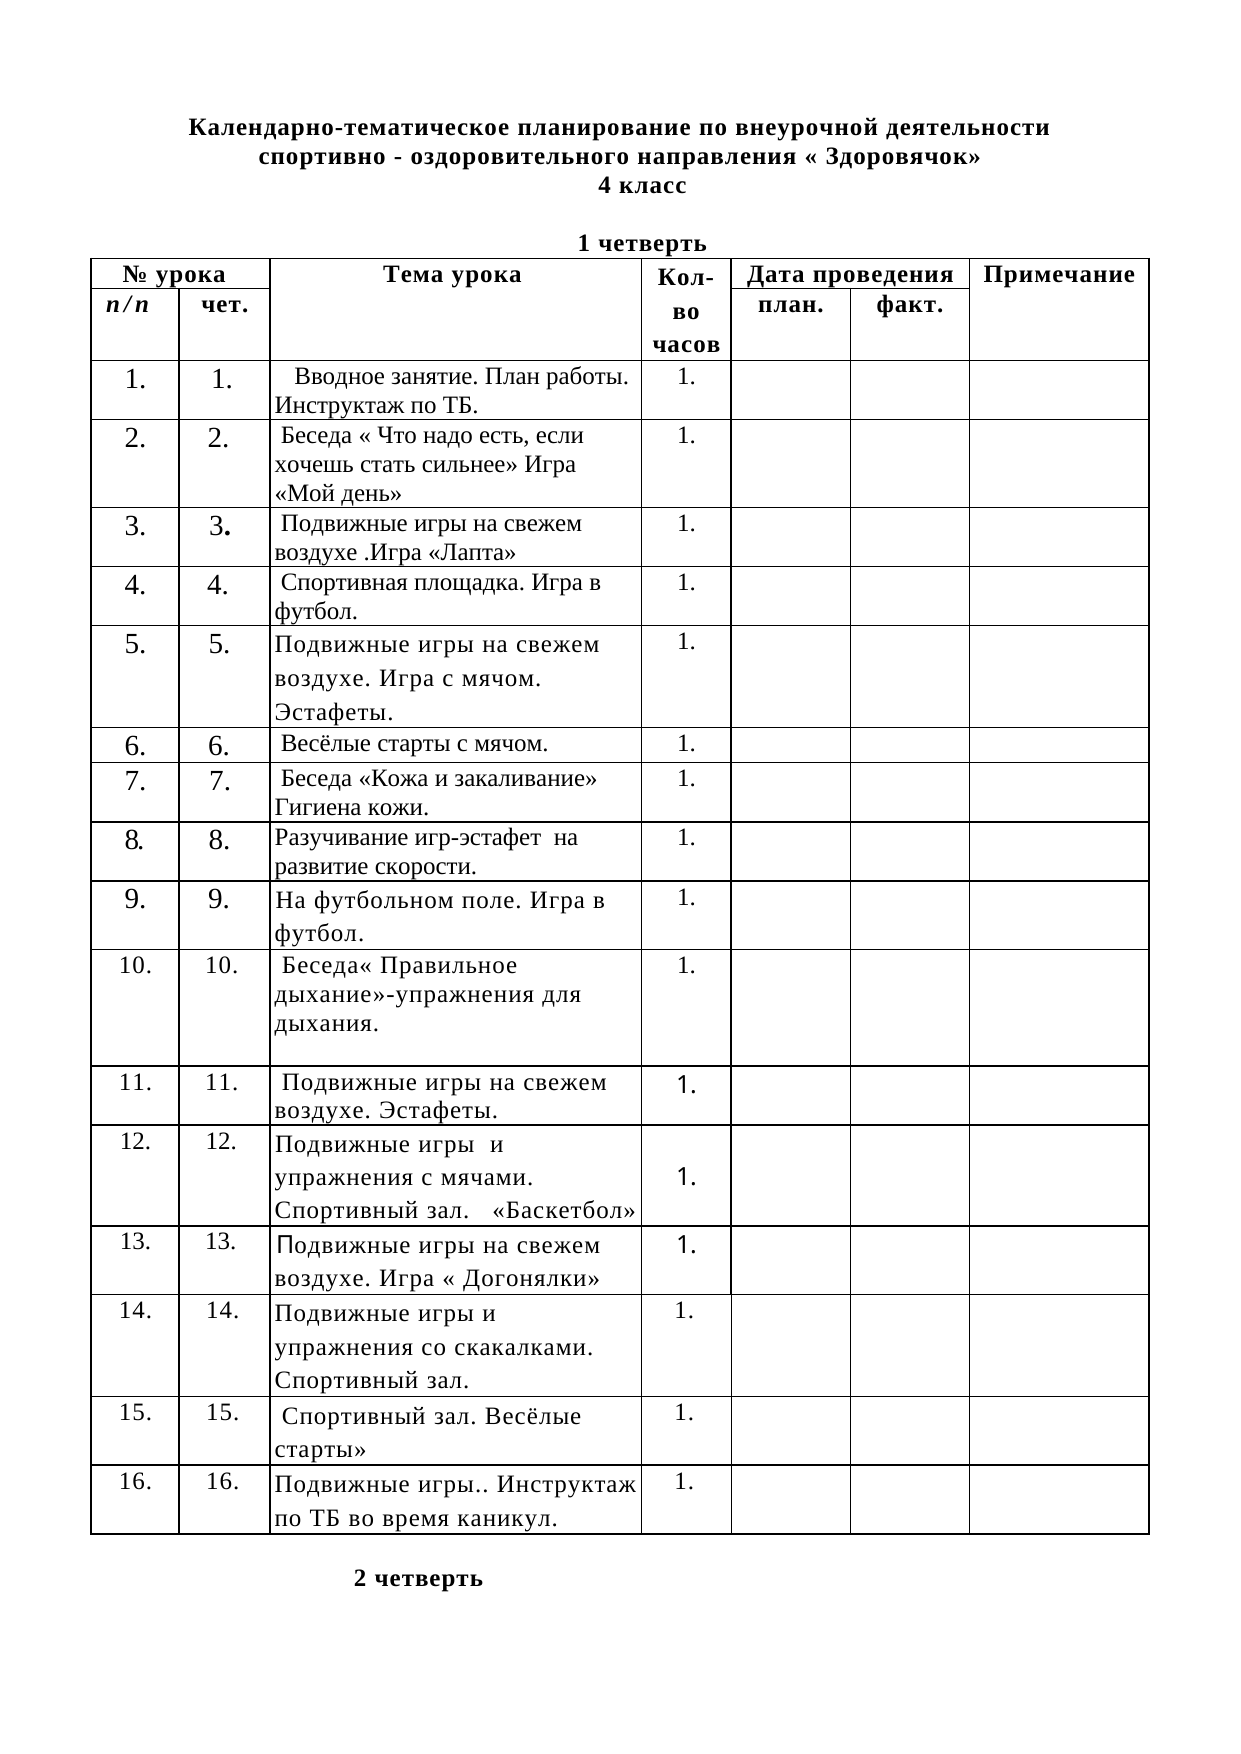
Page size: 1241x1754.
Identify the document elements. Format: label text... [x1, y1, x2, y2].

table_cell [970, 626, 1148, 727]
table_cell 4. [180, 567, 269, 624]
table_cell Подвижные игры.. Инструктаж по ТБ во время каникул. [271, 1466, 641, 1533]
table_cell 2. [180, 420, 269, 506]
table_cell [970, 1126, 1148, 1225]
table_cell 1. [92, 361, 178, 419]
text 2 четверть [91, 1563, 1149, 1592]
table_cell [851, 420, 969, 506]
table_cell [851, 361, 969, 419]
table_cell [732, 763, 850, 821]
table_cell [732, 728, 850, 762]
table_cell 10. [180, 950, 269, 1065]
table_cell 14. [92, 1295, 178, 1396]
table_cell [732, 567, 850, 624]
table_cell [851, 626, 969, 727]
table_cell [732, 420, 850, 506]
table_cell [732, 823, 850, 880]
table_cell На футбольном поле. Игра в футбол. [271, 882, 641, 949]
table_cell 1. [642, 763, 730, 821]
table_cell 3. [92, 508, 178, 566]
table_cell [851, 1295, 969, 1396]
table_cell Спортивная площадка. Игра в футбол. [271, 567, 641, 624]
table_cell 14. [180, 1295, 269, 1396]
table_cell [851, 1126, 969, 1225]
table_cell Подвижные игры на свежем воздухе. Игра « Догонялки» [271, 1227, 641, 1293]
table_cell [732, 1126, 850, 1225]
table_cell Вводное занятие. План работы. Инструктаж по ТБ. [271, 361, 641, 419]
table_cell 7. [180, 763, 269, 821]
table_cell [970, 508, 1148, 566]
table_cell [851, 823, 969, 880]
table_cell [732, 1067, 850, 1124]
table_cell [970, 728, 1148, 762]
table_cell 11. [180, 1067, 269, 1124]
table_cell [851, 1067, 969, 1124]
table_cell 7. [92, 763, 178, 821]
table_cell 1. [642, 508, 730, 566]
table_cell 16. [180, 1466, 269, 1533]
table_cell [732, 1466, 850, 1533]
table_cell 15. [92, 1397, 178, 1464]
table_cell 6. [180, 728, 269, 762]
table_cell [851, 1466, 969, 1533]
table_cell 1. [642, 1126, 730, 1225]
table_cell [970, 1295, 1148, 1396]
table_cell Подвижные игры и упражнения со скакалками. Спортивный зал. [271, 1295, 641, 1396]
table_header Дата проведения [732, 259, 969, 288]
table_header Кол- во часов [642, 259, 730, 359]
text Календарно-тематическое планирование по внеурочной деятельности спортивно - оздоровительного направления « Здоровячок» [91, 113, 1149, 171]
table_cell чет. [180, 289, 269, 359]
table_cell 2. [92, 420, 178, 506]
table_cell Весёлые старты с мячом. [271, 728, 641, 762]
table_cell 9. [180, 882, 269, 949]
table_cell Беседа« Правильное дыхание»-упражнения для дыхания. [271, 950, 641, 1065]
table_cell 1. [642, 823, 730, 880]
table_cell [851, 763, 969, 821]
table_cell [732, 1227, 850, 1293]
table_cell 8. [92, 823, 178, 880]
table_cell факт. [851, 289, 969, 359]
text 1 четверть [135, 199, 1149, 257]
table_cell 16. [92, 1466, 178, 1533]
table_cell 1. [642, 882, 730, 949]
table_cell 5. [92, 626, 178, 727]
table_cell [970, 1227, 1148, 1293]
table_cell 4. [92, 567, 178, 624]
table_cell [851, 1397, 969, 1464]
table_cell 3. [180, 508, 269, 566]
table_cell 1. [642, 1397, 731, 1464]
table_cell 1. [642, 1227, 730, 1293]
table_cell [970, 1397, 1148, 1464]
table_cell [851, 1227, 969, 1293]
table_cell Беседа « Что надо есть, если хочешь стать сильнее» Игра «Мой день» [271, 420, 641, 506]
table_cell Подвижные игры и упражнения с мячами. Спортивный зал. «Баскетбол» [271, 1126, 641, 1225]
table_cell Подвижные игры на свежем воздухе. Эстафеты. [271, 1067, 641, 1124]
table_cell [970, 361, 1148, 419]
table_cell [732, 950, 850, 1065]
table_cell Подвижные игры на свежем воздухе. Игра с мячом. Эстафеты. [271, 626, 641, 727]
table_cell 1. [642, 1466, 731, 1533]
table_cell [970, 567, 1148, 624]
table_cell [970, 763, 1148, 821]
table_cell [732, 1397, 850, 1464]
table_cell [851, 728, 969, 762]
table_cell [732, 361, 850, 419]
table_cell [970, 950, 1148, 1065]
table_cell 8. [180, 823, 269, 880]
table_cell Подвижные игры на свежем воздухе .Игра «Лапта» [271, 508, 641, 566]
table_cell [970, 1067, 1148, 1124]
table_cell 10. [92, 950, 178, 1065]
table_cell [970, 882, 1148, 949]
table_cell 1. [642, 420, 730, 506]
table_cell [851, 567, 969, 624]
table_cell 5. [180, 626, 269, 727]
table_cell 12. [92, 1126, 178, 1225]
table_cell 13. [180, 1227, 269, 1293]
table_cell 1. [180, 361, 269, 419]
table_cell план. [732, 289, 850, 359]
table_cell 6. [92, 728, 178, 762]
table_cell 1. [642, 626, 730, 727]
table_cell 1. [642, 361, 730, 419]
table_cell [851, 882, 969, 949]
table_cell 12. [180, 1126, 269, 1225]
table_cell [732, 1295, 850, 1396]
table_cell [732, 882, 850, 949]
table_cell 1. [642, 1067, 730, 1124]
table_cell 1. [642, 1295, 731, 1396]
table_cell [732, 626, 850, 727]
table_header № урока [92, 259, 269, 288]
table_cell п/п [92, 289, 178, 359]
table_cell Спортивный зал. Весёлые старты» [271, 1397, 641, 1464]
table_cell 1. [642, 728, 730, 762]
table_cell 13. [92, 1227, 178, 1293]
table_cell Беседа «Кожа и закаливание» Гигиена кожи. [271, 763, 641, 821]
table_cell 9. [92, 882, 178, 949]
table_header Тема урока [271, 259, 641, 359]
table_cell [851, 508, 969, 566]
table_cell [970, 1466, 1148, 1533]
table_cell Разучивание игр-эстафет на развитие скорости. [271, 823, 641, 880]
table_header Примечание [970, 259, 1148, 359]
table_cell [970, 420, 1148, 506]
text 4 класс [135, 171, 1149, 199]
table_cell [970, 823, 1148, 880]
table_cell 1. [642, 950, 730, 1065]
table_cell 15. [180, 1397, 269, 1464]
table_cell [732, 508, 850, 566]
table_cell 1. [642, 567, 730, 624]
table_cell 11. [92, 1067, 178, 1124]
table_cell [851, 950, 969, 1065]
